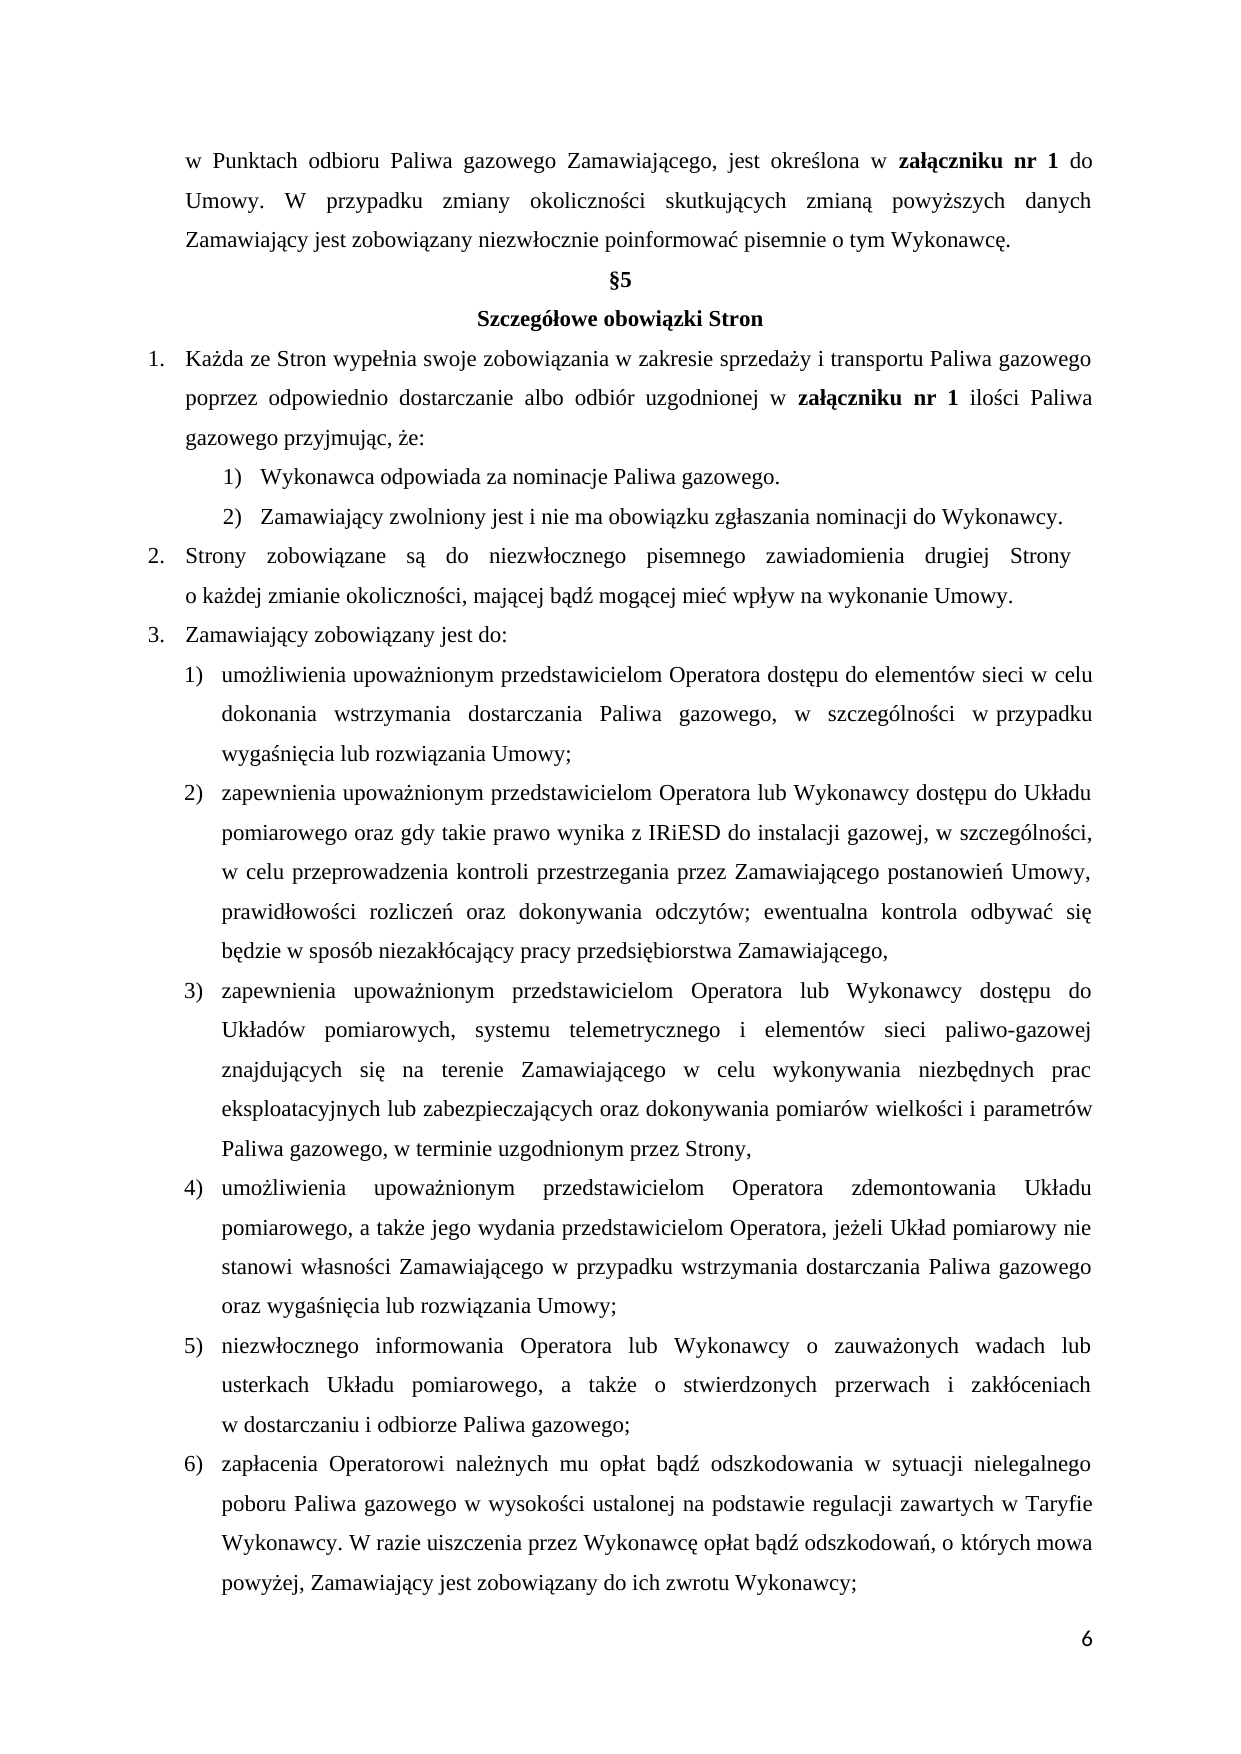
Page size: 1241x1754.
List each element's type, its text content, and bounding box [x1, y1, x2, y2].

text §5 Szczegółowe obowiązki Stron [148, 266, 1093, 332]
list Każda ze Stron wypełnia swoje zobowiązania w zakresie sprzedaży i transportu Paliwa gazowego poprzez odpowiednio dostarczanie albo odbiór uzgodnionej w załączniku nr 1 ilości Paliwa gazowego przyjmując, że: [148, 345, 1093, 450]
list niezwłocznego informowania Operatora lub Wykonawcy o zauważonych wadach lub usterkach Układu pomiarowego, a także o stwierdzonych przerwach i zakłóceniach w dostarczaniu i odbiorze Paliwa gazowego; [184, 1332, 1093, 1437]
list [148, 148, 1093, 253]
list Zamawiający zwolniony jest i nie ma obowiązku zgłaszania nominacji do Wykonawcy. [223, 503, 1093, 529]
list zapewnienia upoważnionym przedstawicielom Operatora lub Wykonawcy dostępu do Układów pomiarowych, systemu telemetrycznego i elementów sieci paliwo-gazowej znajdujących się na terenie Zamawiającego w celu wykonywania niezbędnych prac eksploatacyjnych lub zabezpieczających oraz dokonywania pomiarów wielkości i parametrów Paliwa gazowego, w terminie uzgodnionym przez Strony, [184, 977, 1093, 1161]
list zapewnienia upoważnionym przedstawicielom Operatora lub Wykonawcy dostępu do Układu pomiarowego oraz gdy takie prawo wynika z IRiESD do instalacji gazowej, w szczególności, w celu przeprowadzenia kontroli przestrzegania przez Zamawiającego postanowień Umowy, prawidłowości rozliczeń oraz dokonywania odczytów; ewentualna kontrola odbywać się będzie w sposób niezakłócający pracy przedsiębiorstwa Zamawiającego, [184, 779, 1093, 963]
list Zamawiający zobowiązany jest do: [148, 621, 1093, 648]
list Strony zobowiązane są do niezwłocznego pisemnego zawiadomienia drugiej Strony o każdej zmianie okoliczności, mającej bądź mogącej mieć wpływ na wykonanie Umowy. [148, 542, 1093, 608]
list umożliwienia upoważnionym przedstawicielom Operatora zdemontowania Układu pomiarowego, a także jego wydania przedstawicielom Operatora, jeżeli Układ pomiarowy nie stanowi własności Zamawiającego w przypadku wstrzymania dostarczania Paliwa gazowego oraz wygaśnięcia lub rozwiązania Umowy; [184, 1174, 1093, 1319]
list Wykonawca odpowiada za nominacje Paliwa gazowego. [223, 463, 1093, 490]
list umożliwienia upoważnionym przedstawicielom Operatora dostępu do elementów sieci w celu dokonania wstrzymania dostarczania Paliwa gazowego, w szczególności w przypadku wygaśnięcia lub rozwiązania Umowy; [184, 661, 1093, 766]
list zapłacenia Operatorowi należnych mu opłat bądź odszkodowania w sytuacji nielegalnego poboru Paliwa gazowego w wysokości ustalonej na podstawie regulacji zawartych w Taryfie Wykonawcy. W razie uiszczenia przez Wykonawcę opłat bądź odszkodowań, o których mowa powyżej, Zamawiający jest zobowiązany do ich zwrotu Wykonawcy; [184, 1450, 1093, 1595]
